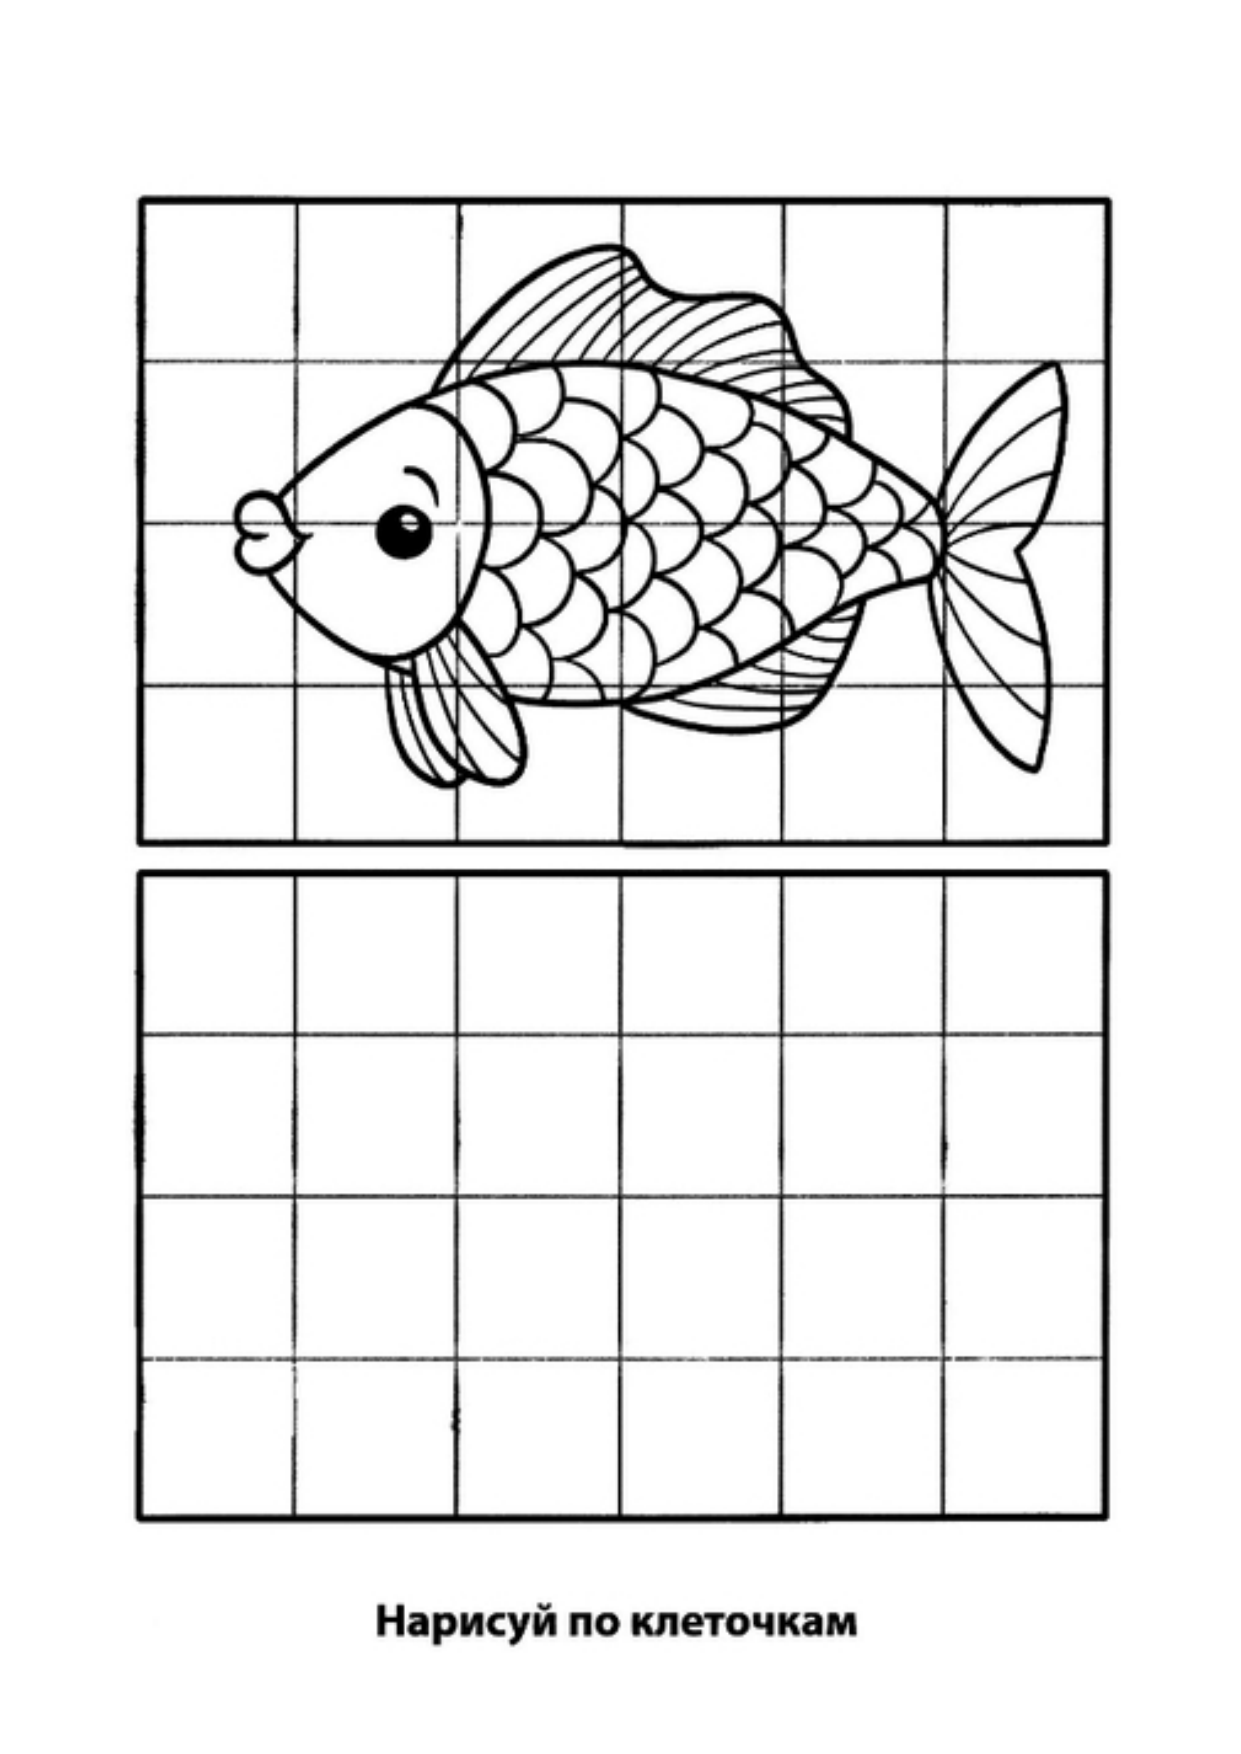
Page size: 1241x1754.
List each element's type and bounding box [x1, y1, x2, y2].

picture [125, 58, 1130, 1665]
